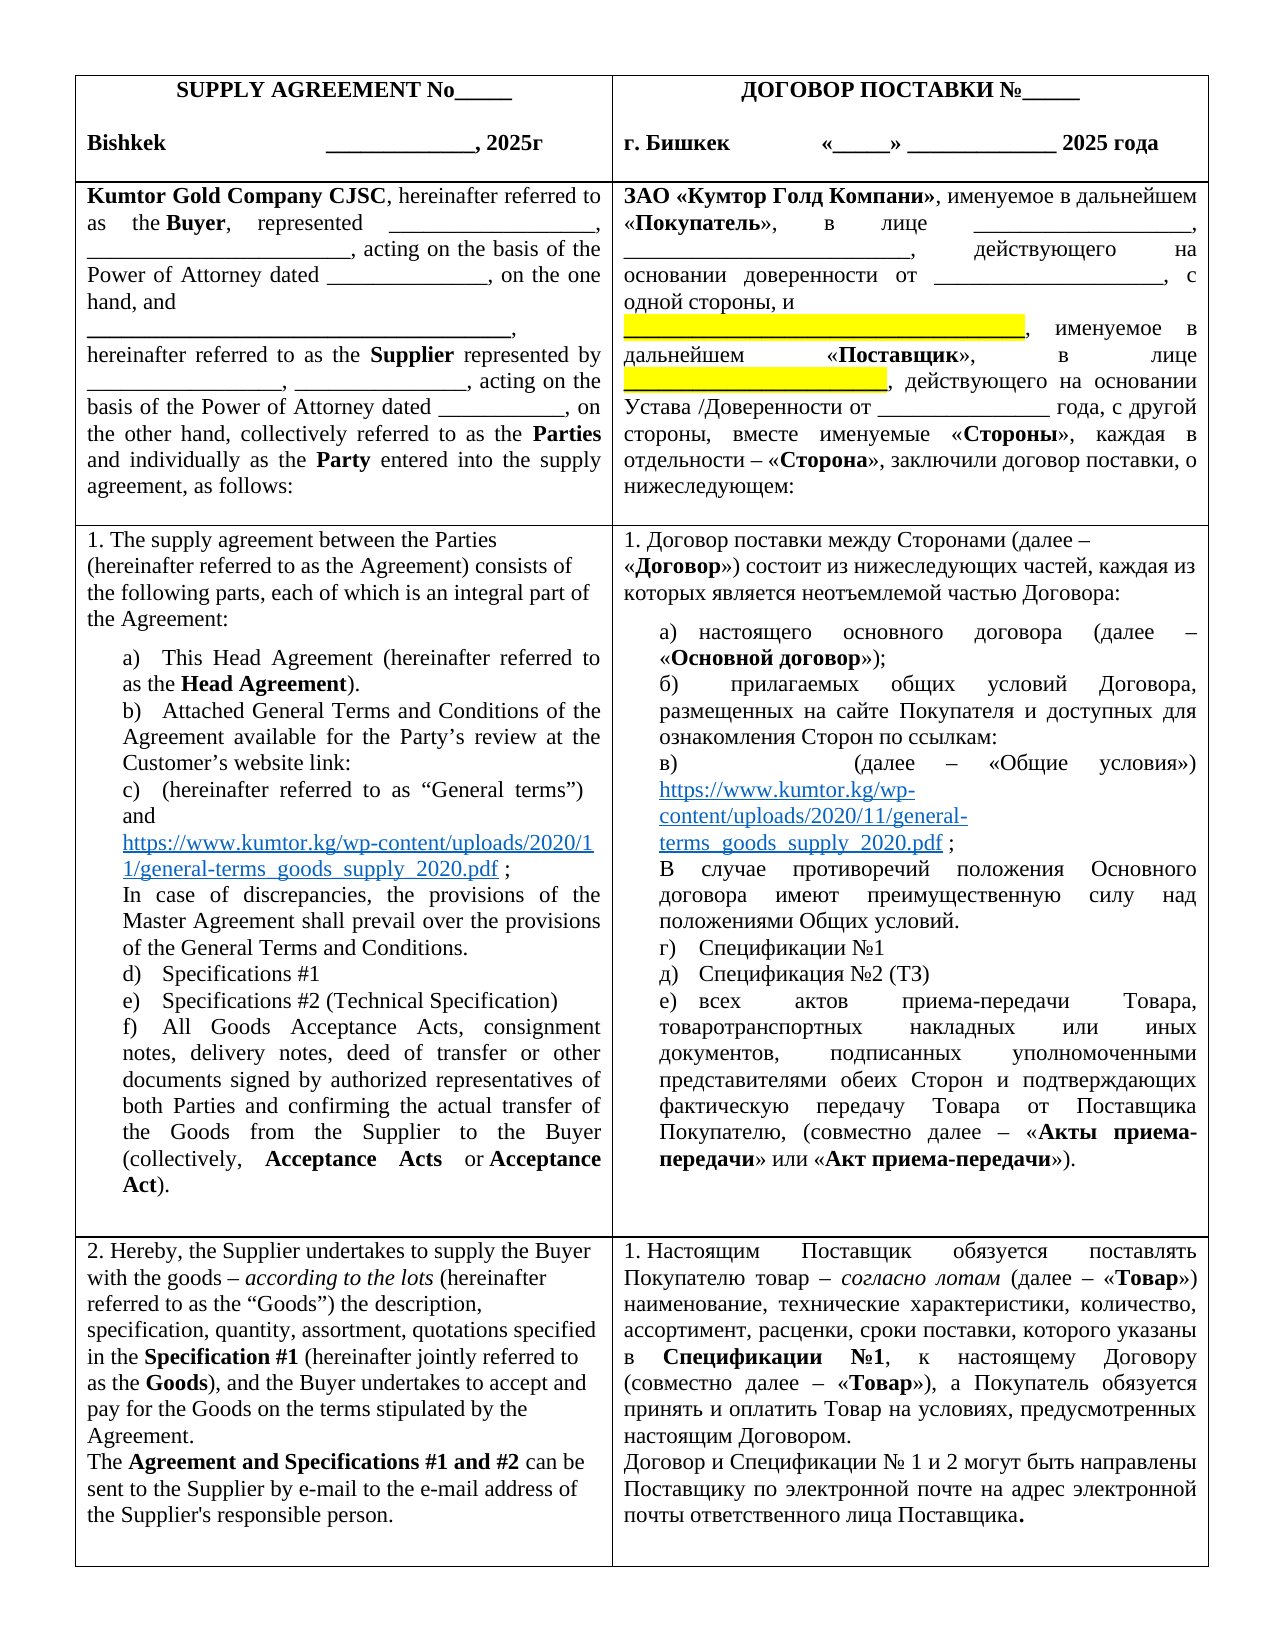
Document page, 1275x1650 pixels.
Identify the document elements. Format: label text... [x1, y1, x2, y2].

table_cell Договор поставки между Сторонами (далее – «Договор») состоит из нижеследующих частей, каждая из которых является неотъемлемой частью Договора: настоящего основного договора (далее – «Основной договор»); прилагаемых общих условий Договора, размещенных на сайте Покупателя и доступных для ознакомления Сторон по ссылкам: (далее – «Общие условия») https://www.kumtor.kg/wp-content/uploads/2020/11/general-terms_goods_supply_2020.pdf ; В случае противоречий положения Основного договора имеют преимущественную силу над положениями Общих условий. Спецификации №1 Спецификация №2 (ТЗ) всех актов приема-передачи Товара, товаротранспортных накладных или иных документов, подписанных уполномоченными представителями обеих Сторон и подтверждающих фактическую передачу Товара от Поставщика Покупателю, (совместно далее – «Акты приема-передачи» или «Акт приема-передачи»). [613, 526, 1208, 1236]
table_cell The supply agreement between the Parties (hereinafter referred to as the Agreement) consists of the following parts, each of which is an integral part of the Agreement: This Head Agreement (hereinafter referred to as the Head Agreement). Attached General Terms and Conditions of the Agreement available for the Party’s review at the Customer’s website link: (hereinafter referred to as “General terms”) and https://www.kumtor.kg/wp-content/uploads/2020/11/general-terms_goods_supply_2020.pdf ; In case of discrepancies, the provisions of the Master Agreement shall prevail over the provisions of the General Terms and Conditions. Specifications #1 Specifications #2 (Technical Specification) All Goods Acceptance Acts, consignment notes, delivery notes, deed of transfer or other documents signed by authorized representatives of both Parties and confirming the actual transfer of the Goods from the Supplier to the Buyer (collectively, Acceptance Acts or Acceptance Act). [76, 526, 612, 1236]
table_header SUPPLY AGREEMENT No_____ Bishkek _____________, 2025г [76, 76, 612, 181]
table_cell Настоящим Поставщик обязуется поставлять Покупателю товар – согласно лотам (далее – «Товар») наименование, технические характеристики, количество, ассортимент, расценки, сроки поставки, которого указаны в Спецификации №1, к настоящему Договору (совместно далее – «Товар»), а Покупатель обязуется принять и оплатить Товар на условиях, предусмотренных настоящим Договором. Договор и Спецификации № 1 и 2 могут быть направлены Поставщику по электронной почте на адрес электронной почты ответственного лица Поставщика. [613, 1238, 1208, 1566]
table_header ДОГОВОР ПОСТАВКИ №_____ г. Бишкек «_____» _____________ 2025 года [613, 76, 1208, 181]
table_cell Kumtor Gold Company CJSC, hereinafter referred to as the Buyer, represented __________________, _______________________, acting on the basis of the Power of Attorney dated ______________, on the one hand, and _____________________________________, hereinafter referred to as the Supplier represented by _________________, _______________, acting on the basis of the Power of Attorney dated ___________, on the other hand, collectively referred to as the Parties and individually as the Party entered into the supply agreement, as follows: [76, 183, 612, 525]
table_cell Hereby, the Supplier undertakes to supply the Buyer with the goods – according to the lots (hereinafter referred to as the “Goods”) the description, specification, quantity, assortment, quotations specified in the Specification #1 (hereinafter jointly referred to as the Goods), and the Buyer undertakes to accept and pay for the Goods on the terms stipulated by the Agreement. The Agreement and Specifications #1 and #2 can be sent to the Supplier by e-mail to the e-mail address of the Supplier's responsible person. [76, 1238, 612, 1566]
table_cell ЗАО «Кумтор Голд Компани», именуемое в дальнейшем «Покупатель», в лице ___________________, _________________________, действующего на основании доверенности от ____________________, с одной стороны, и ___________________________________, именуемое в дальнейшем «Поставщик», в лице _______________________, действующего на основании Устава /Доверенности от _______________ года, с другой стороны, вместе именуемые «Стороны», каждая в отдельности – «Сторона», заключили договор поставки, о нижеследующем: [613, 183, 1208, 525]
